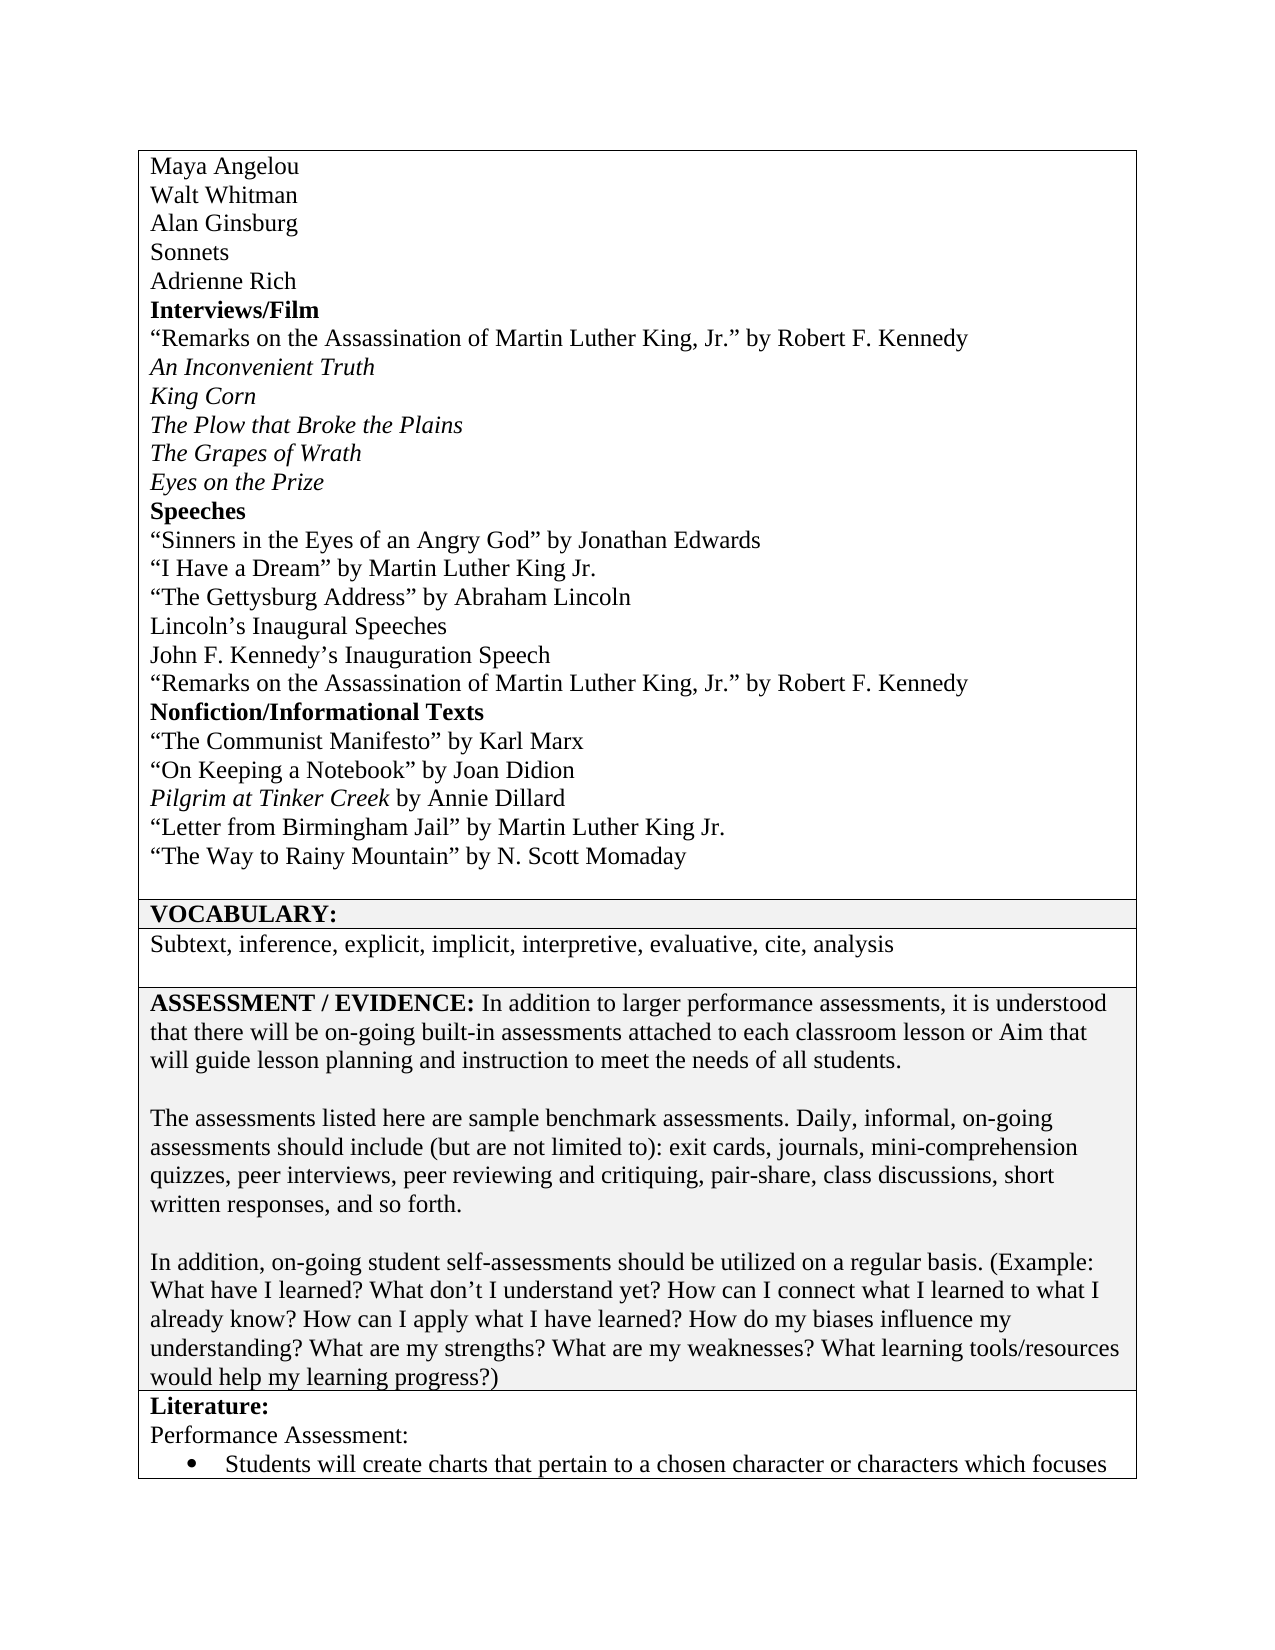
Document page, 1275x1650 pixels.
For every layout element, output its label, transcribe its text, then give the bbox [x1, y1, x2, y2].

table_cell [139, 1391, 1136, 1478]
table_cell Subtext, inference, explicit, implicit, interpretive, evaluative, cite, analysis [139, 929, 1136, 987]
table_cell VOCABULARY: [139, 900, 1136, 928]
table_cell ASSESSMENT / EVIDENCE: In addition to larger performance assessments, it is understood that there will be on-going built-in assessments attached to each classroom lesson or Aim that will guide lesson planning and instruction to meet the needs of all students. The assessments listed here are sample benchmark assessments. Daily, informal, on-going assessments should include (but are not limited to): exit cards, journals, mini-comprehension quizzes, peer interviews, peer reviewing and critiquing, pair-share, class discussions, short written responses, and so forth. In addition, on-going student self-assessments should be utilized on a regular basis. (Example: What have I learned? What don’t I understand yet? How can I connect what I learned to what I already know? How can I apply what I have learned? How do my biases influence my understanding? What are my strengths? What are my weaknesses? What learning tools/resources would help my learning progress?) [139, 988, 1136, 1390]
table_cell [139, 151, 1136, 898]
